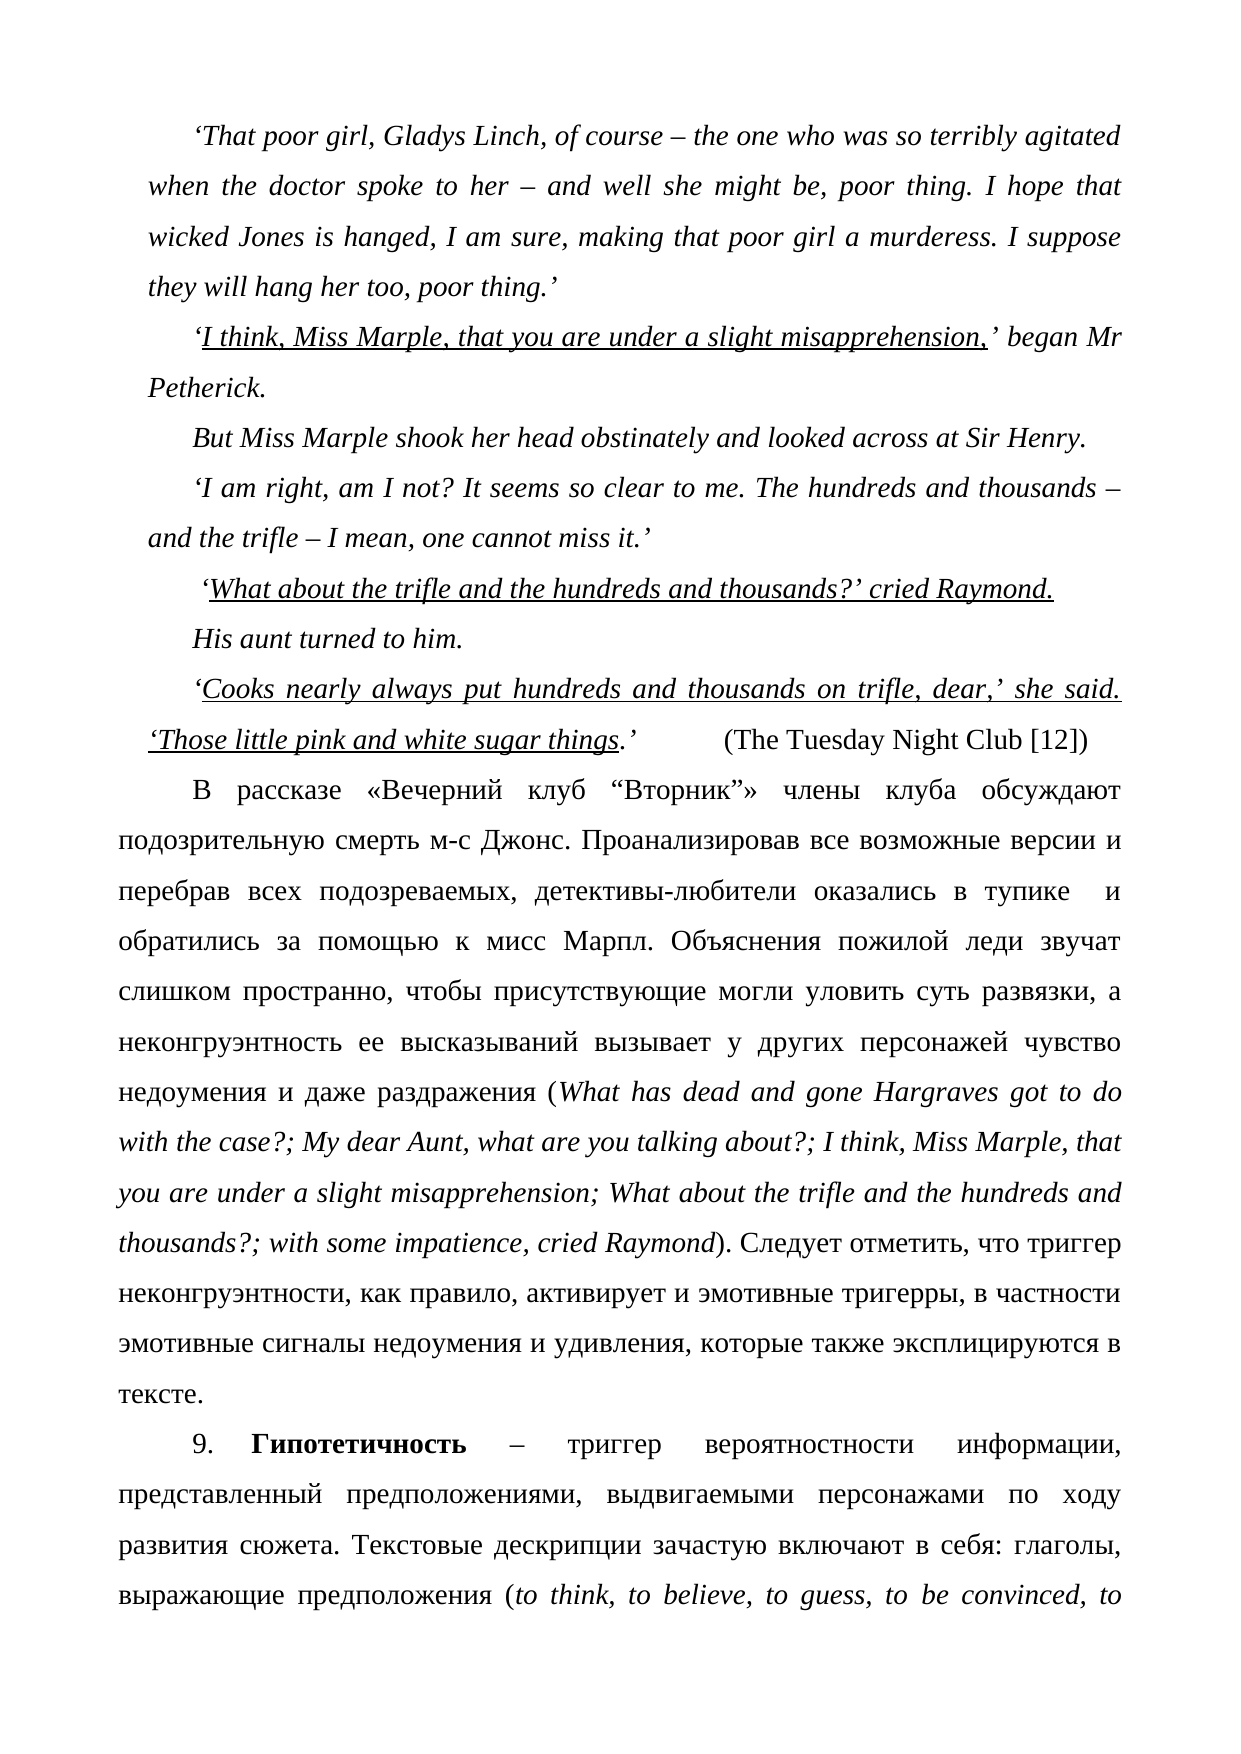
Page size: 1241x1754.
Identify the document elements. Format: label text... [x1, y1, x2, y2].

text ‘I think, Miss Marple, that you are under a slight misapprehension,’ began Mr Petherick. [148, 319, 1122, 403]
text ‘That poor girl, Gladys Linch, of course – the one who was so terribly agitated when the doctor spoke to her – and well she might be, poor thing. I hope that wicked Jones is hanged, I am sure, making that poor girl a murderess. I suppose they will hang her too, poor thing.’ [148, 118, 1122, 303]
text But Miss Marple shook her head obstinately and looked across at Sir Henry. [148, 420, 1122, 453]
text ‘I am right, am I not? It seems so clear to me. The hundreds and thousands – and the trifle – I mean, one cannot miss it.’ [148, 470, 1122, 554]
text В рассказе «Вечерний клуб “Вторник”» члены клуба обсуждают подозрительную смерть м-с Джонс. Проанализировав все возможные версии и перебрав всех подозреваемых, детективы-любители оказались в тупике и обратились за помощью к мисс Марпл. Объяснения пожилой леди звучат слишком пространно, чтобы присутствующие могли уловить суть развязки, а неконгруэнтность ее высказываний вызывает у других персонажей чувство недоумения и даже раздражения (What has dead and gone Hargraves got to do with the case?; My dear Aunt, what are you talking about?; I think, Miss Marple, that you are under a slight misapprehension; What about the trifle and the hundreds and thousands?; with some impatience, cried Raymond). Следует отметить, что триггер неконгруэнтности, как правило, активирует и эмотивные тригерры, в частности эмотивные сигналы недоумения и удивления, которые также эксплицируются в тексте. [118, 772, 1122, 1409]
text ‘Cooks nearly always put hundreds and thousands on trifle, dear,’ she said. ‘Those little pink and white sugar things.’ (The Tuesday Night Club [12]) [148, 672, 1122, 755]
text His aunt turned to him. [148, 621, 1122, 655]
text ‘What about the trifle and the hundreds and thousands?’ cried Raymond. [148, 571, 1122, 604]
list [118, 1426, 1122, 1611]
